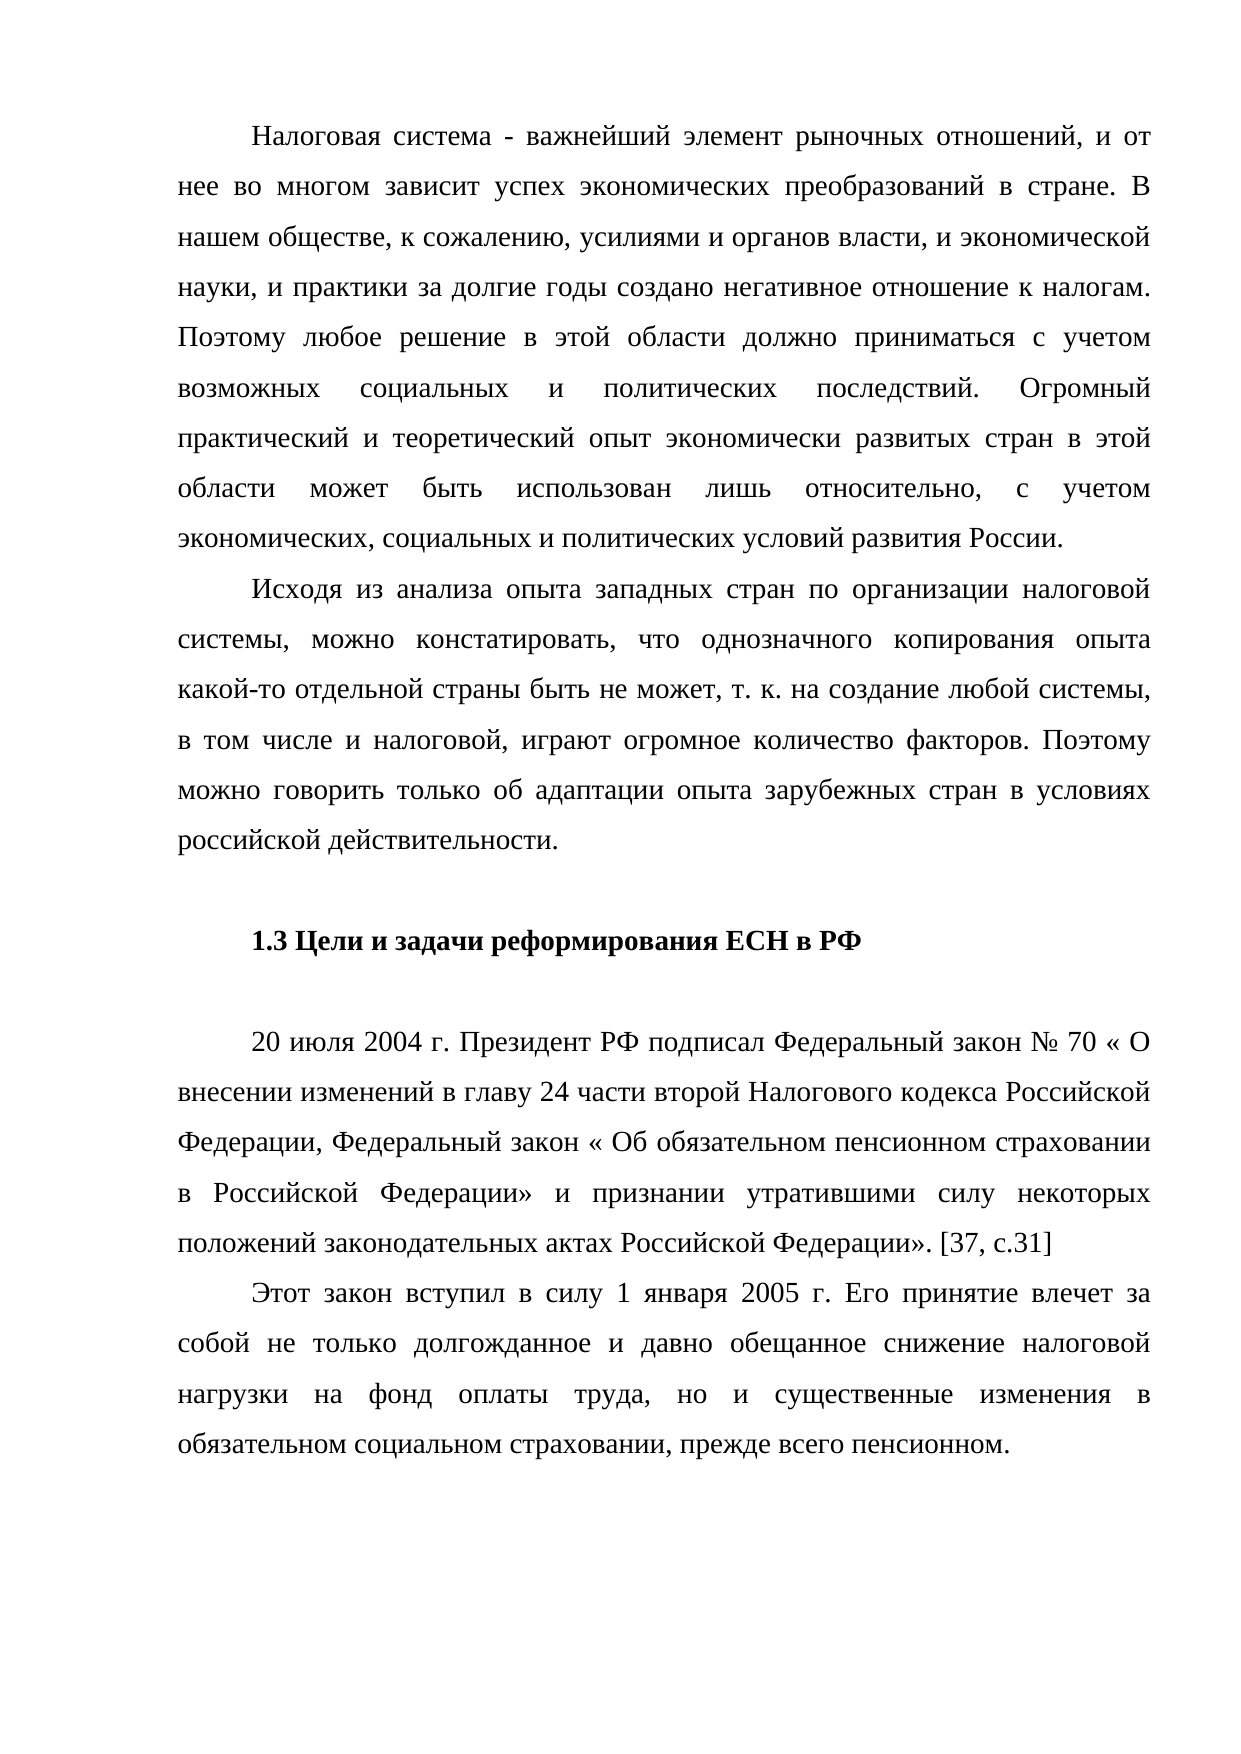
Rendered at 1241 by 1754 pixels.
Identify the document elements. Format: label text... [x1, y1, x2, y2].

text Этот закон вступил в силу 1 января . Его принятие влечет за собой не только долгожданное и давно обещанное снижение налоговой нагрузки на фонд оплаты труда, но и существенные изменения в обязательном социальном страховании, прежде всего пенсионном. [177, 1275, 1152, 1460]
text 20 июля . Президент РФ подписал Федеральный закон № 70 « О внесении изменений в главу 24 части второй Налогового кодекса Российской Федерации, Федеральный закон « Об обязательном пенсионном страховании в Российской Федерации» и признании утратившими силу некоторых положений законодательных актах Российской Федерации». [37, с.31] [177, 1024, 1152, 1258]
text Исходя из анализа опыта западных стран по организации налоговой системы, можно констатировать, что однозначного копирования опыта какой-то отдельной страны быть не может, т. к. на создание любой системы, в том числе и налоговой, играют огромное количество факторов. Поэтому можно говорить только об адаптации опыта зарубежных стран в условиях российской действительности. [177, 571, 1152, 856]
text Налоговая система - важнейший элемент рыночных отношений, и от нее во многом зависит успех экономических преобразований в стране. В нашем обществе, к сожалению, усилиями и органов власти, и экономической науки, и практики за долгие годы создано негативное отношение к налогам. Поэтому любое решение в этой области должно приниматься с учетом возможных социальных и политических последствий. Огромный практический и теоретический опыт экономически развитых стран в этой области может быть использован лишь относительно, с учетом экономических, социальных и политических условий развития России. [177, 118, 1152, 554]
text 1.3 Цели и задачи реформирования ЕСН в РФ [177, 923, 1152, 957]
